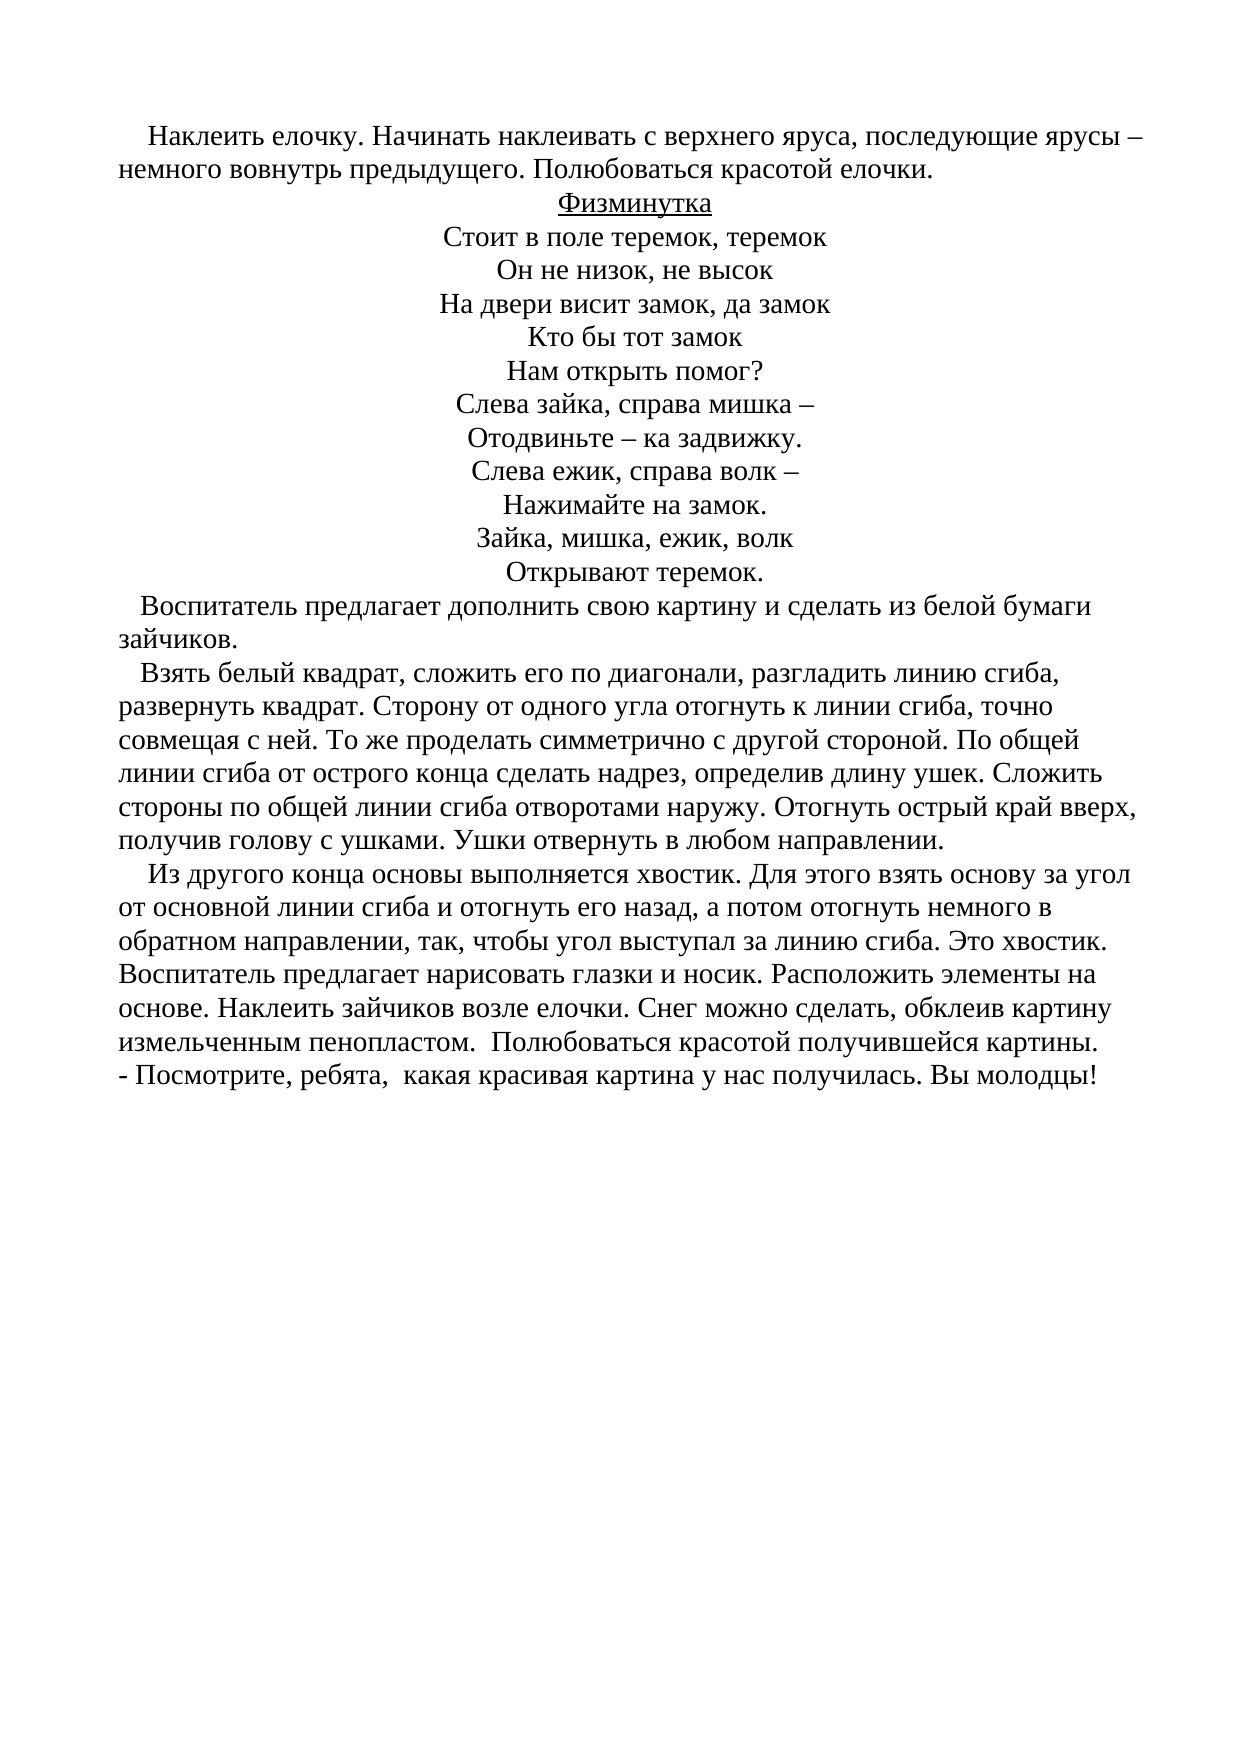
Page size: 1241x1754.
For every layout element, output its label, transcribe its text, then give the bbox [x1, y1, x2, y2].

text Взять белый квадрат, сложить его по диагонали, разгладить линию сгиба, развернуть квадрат. Сторону от одного угла отогнуть к линии сгиба, точно совмещая с ней. То же проделать симметрично с другой стороной. По общей линии сгиба от острого конца сделать надрез, определив длину ушек. Сложить стороны по общей линии сгиба отворотами наружу. Отогнуть острый край вверх, получив голову с ушками. Ушки отвернуть в любом направлении. [118, 655, 1152, 856]
text Стоит в поле теремок, теремок [118, 219, 1152, 252]
text Нам открыть помог? [118, 353, 1152, 386]
text Слева ежик, справа волк – [118, 453, 1152, 487]
text Из другого конца основы выполняется хвостик. Для этого взять основу за угол от основной линии сгиба и отогнуть его назад, а потом отогнуть немного в обратном направлении, так, чтобы угол выступал за линию сгиба. Это хвостик. Воспитатель предлагает нарисовать глазки и носик. Расположить элементы на основе. Наклеить зайчиков возле елочки. Снег можно сделать, обклеив картину измельченным пенопластом. Полюбоваться красотой получившейся картины. [118, 856, 1152, 1057]
text Физминутка [118, 185, 1152, 219]
text Зайка, мишка, ежик, волк [118, 521, 1152, 554]
text Слева зайка, справа мишка – [118, 386, 1152, 420]
text Воспитатель предлагает дополнить свою картину и сделать из белой бумаги зайчиков. [118, 588, 1152, 655]
text Кто бы тот замок [118, 319, 1152, 353]
text Он не низок, не высок [118, 252, 1152, 286]
text Открывают теремок. [118, 554, 1152, 588]
text Наклеить елочку. Начинать наклеивать с верхнего яруса, последующие ярусы – немного вовнутрь предыдущего. Полюбоваться красотой елочки. [118, 118, 1152, 185]
text - Посмотрите, ребята, какая красивая картина у нас получилась. Вы молодцы! [118, 1057, 1152, 1091]
text Отодвиньте – ка задвижку. [118, 420, 1152, 453]
text На двери висит замок, да замок [118, 286, 1152, 319]
text Нажимайте на замок. [118, 487, 1152, 521]
